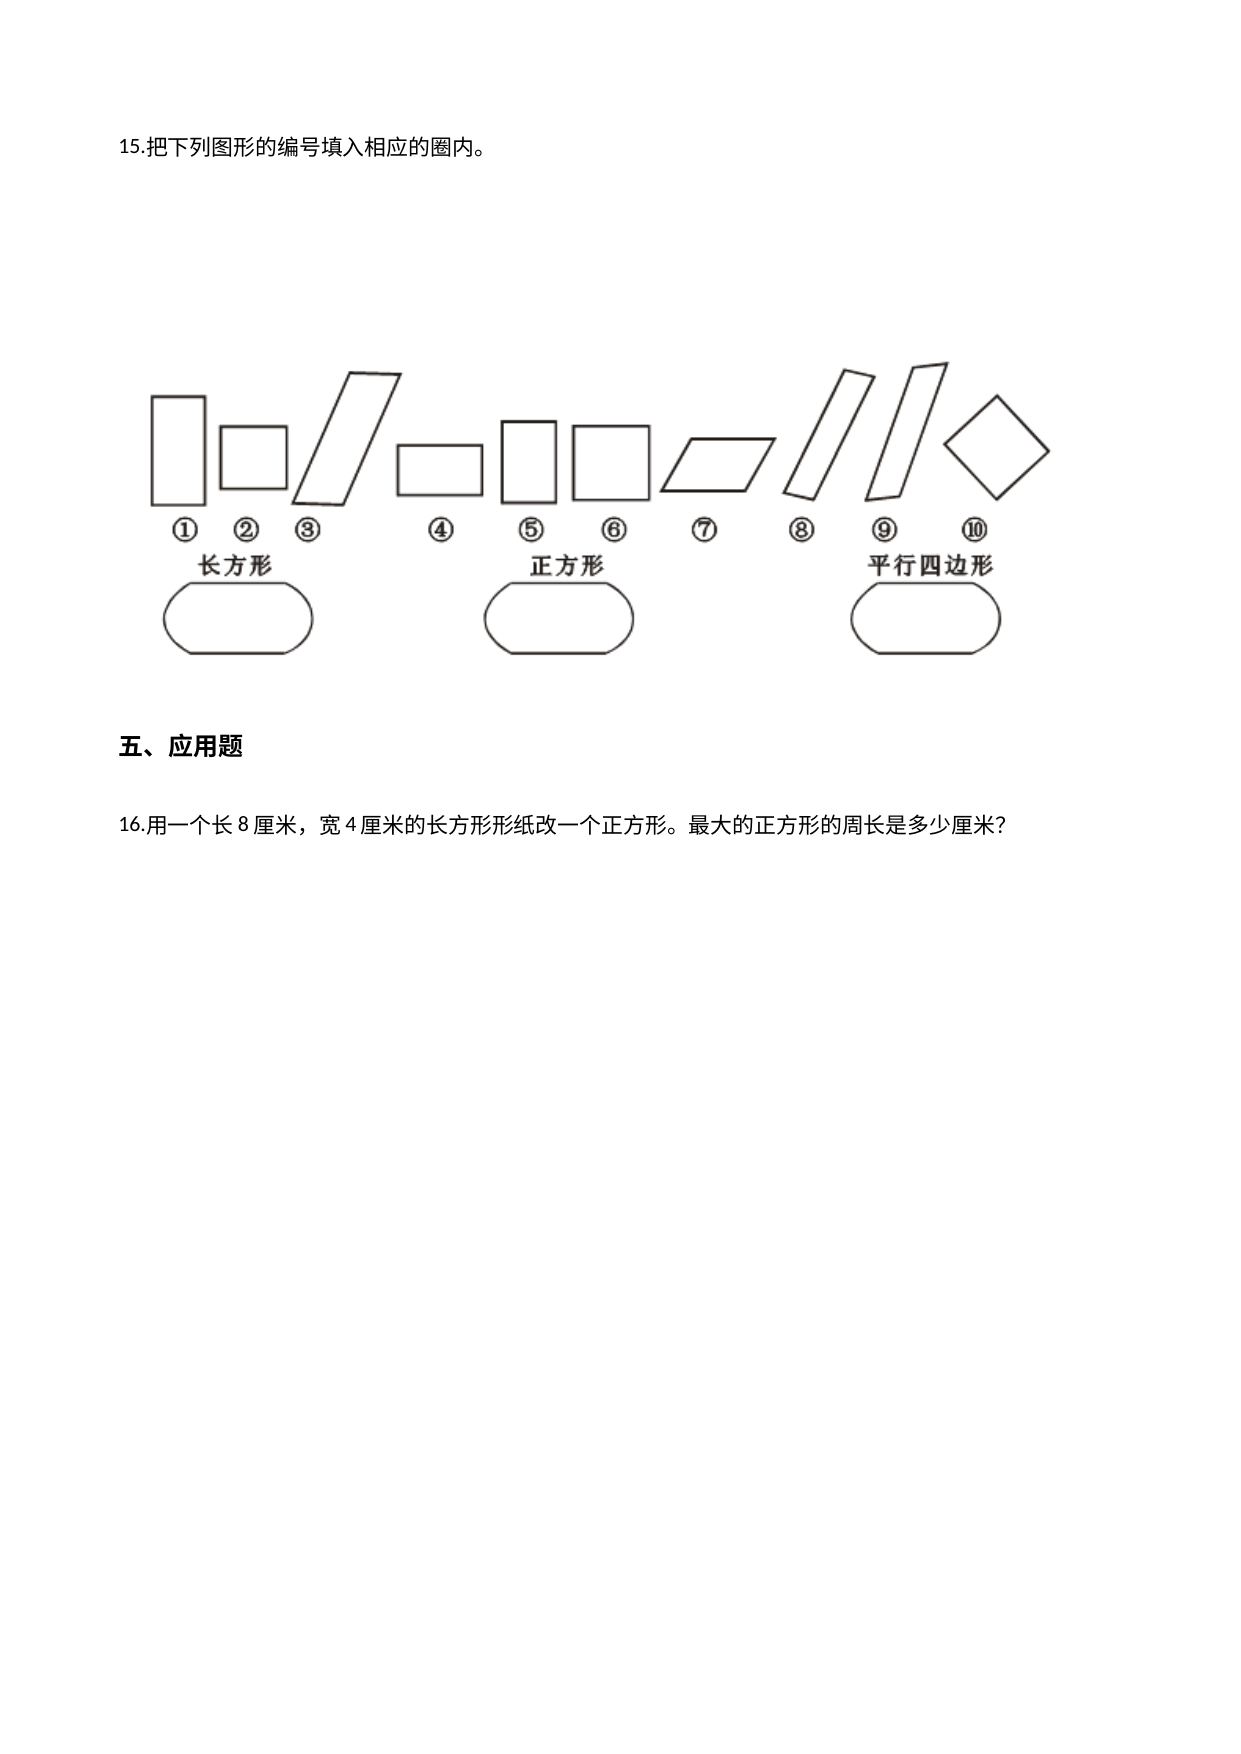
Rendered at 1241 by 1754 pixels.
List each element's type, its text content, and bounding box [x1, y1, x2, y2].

text 五、应用题 [118, 712, 1122, 777]
picture [118, 340, 1061, 674]
text 16.用一个长8厘米，宽4厘米的长方形形纸改一个正方形。最大的正方形的周长是多少厘米？ [118, 807, 1122, 840]
